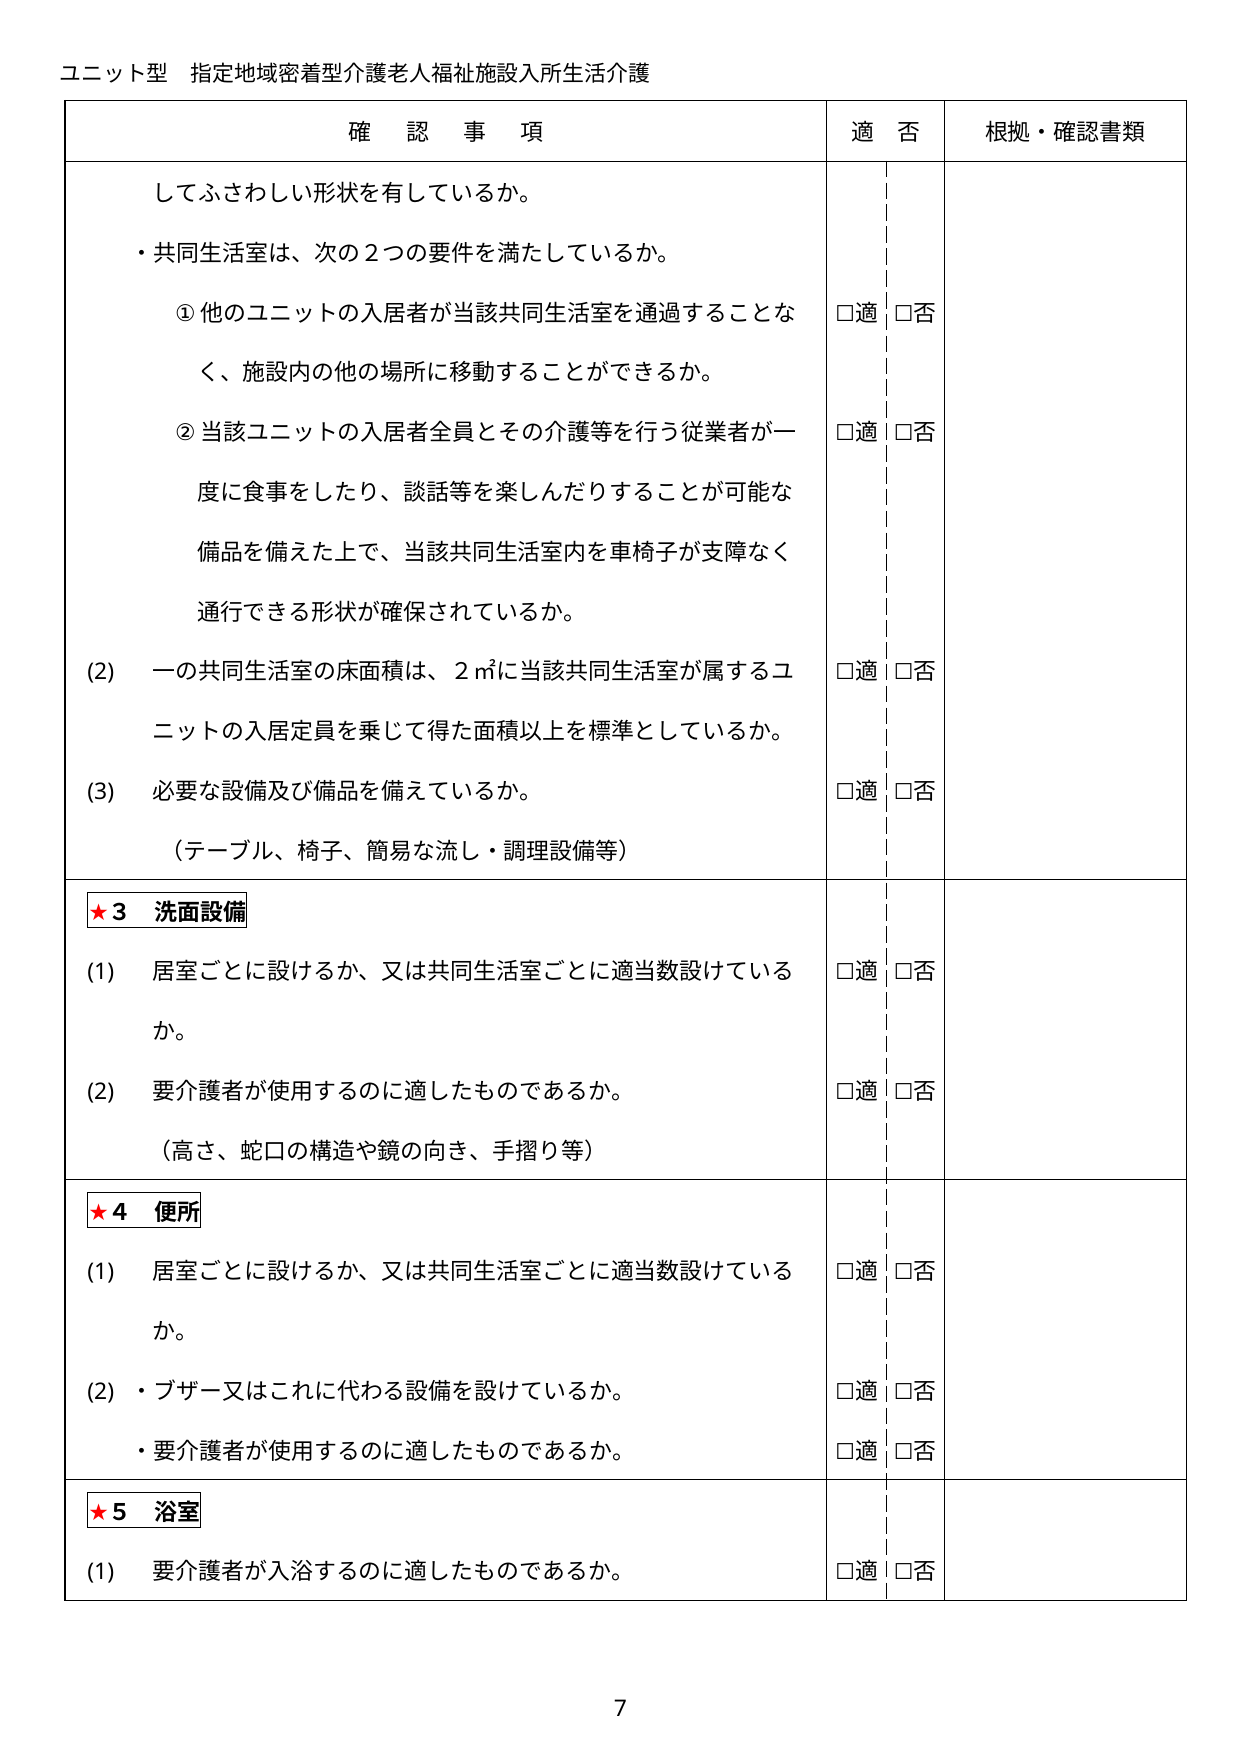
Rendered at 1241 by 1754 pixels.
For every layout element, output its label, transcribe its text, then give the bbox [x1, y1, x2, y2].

table_cell 否 否 否 [886, 1180, 944, 1479]
table_cell 否 否 否 否 否 [886, 162, 944, 879]
table_cell [945, 880, 1186, 1179]
table_header 確認事項 [66, 101, 826, 161]
table_cell [945, 1180, 1186, 1479]
table_cell 否 [886, 1480, 944, 1600]
table_cell ★４ 便所 (1) 居室ごとに設けるか、又は共同生活室ごとに適当数設けているか。 (2) ・ブザー又はこれに代わる設備を設けているか。 ・要介護者が使用するのに適したものであるか。 [66, 1180, 826, 1479]
table_cell 適 適 適 適 適 [827, 162, 886, 879]
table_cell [66, 162, 826, 879]
table_cell 適 適 適 [827, 1180, 886, 1479]
table_header 根拠・確認書類 [945, 101, 1186, 161]
table_cell 適 適 [827, 880, 886, 1179]
table_cell [945, 162, 1186, 879]
table_header 適否 [827, 101, 944, 161]
table_cell ★３ 洗面設備 (1) 居室ごとに設けるか、又は共同生活室ごとに適当数設けているか。 (2) 要介護者が使用するのに適したものであるか。 （高さ、蛇口の構造や鏡の向き、手摺り等） [66, 880, 826, 1179]
table_cell [945, 1480, 1186, 1600]
table_cell 適 [827, 1480, 886, 1600]
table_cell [66, 1480, 826, 1600]
table_cell 否 否 [886, 880, 944, 1179]
